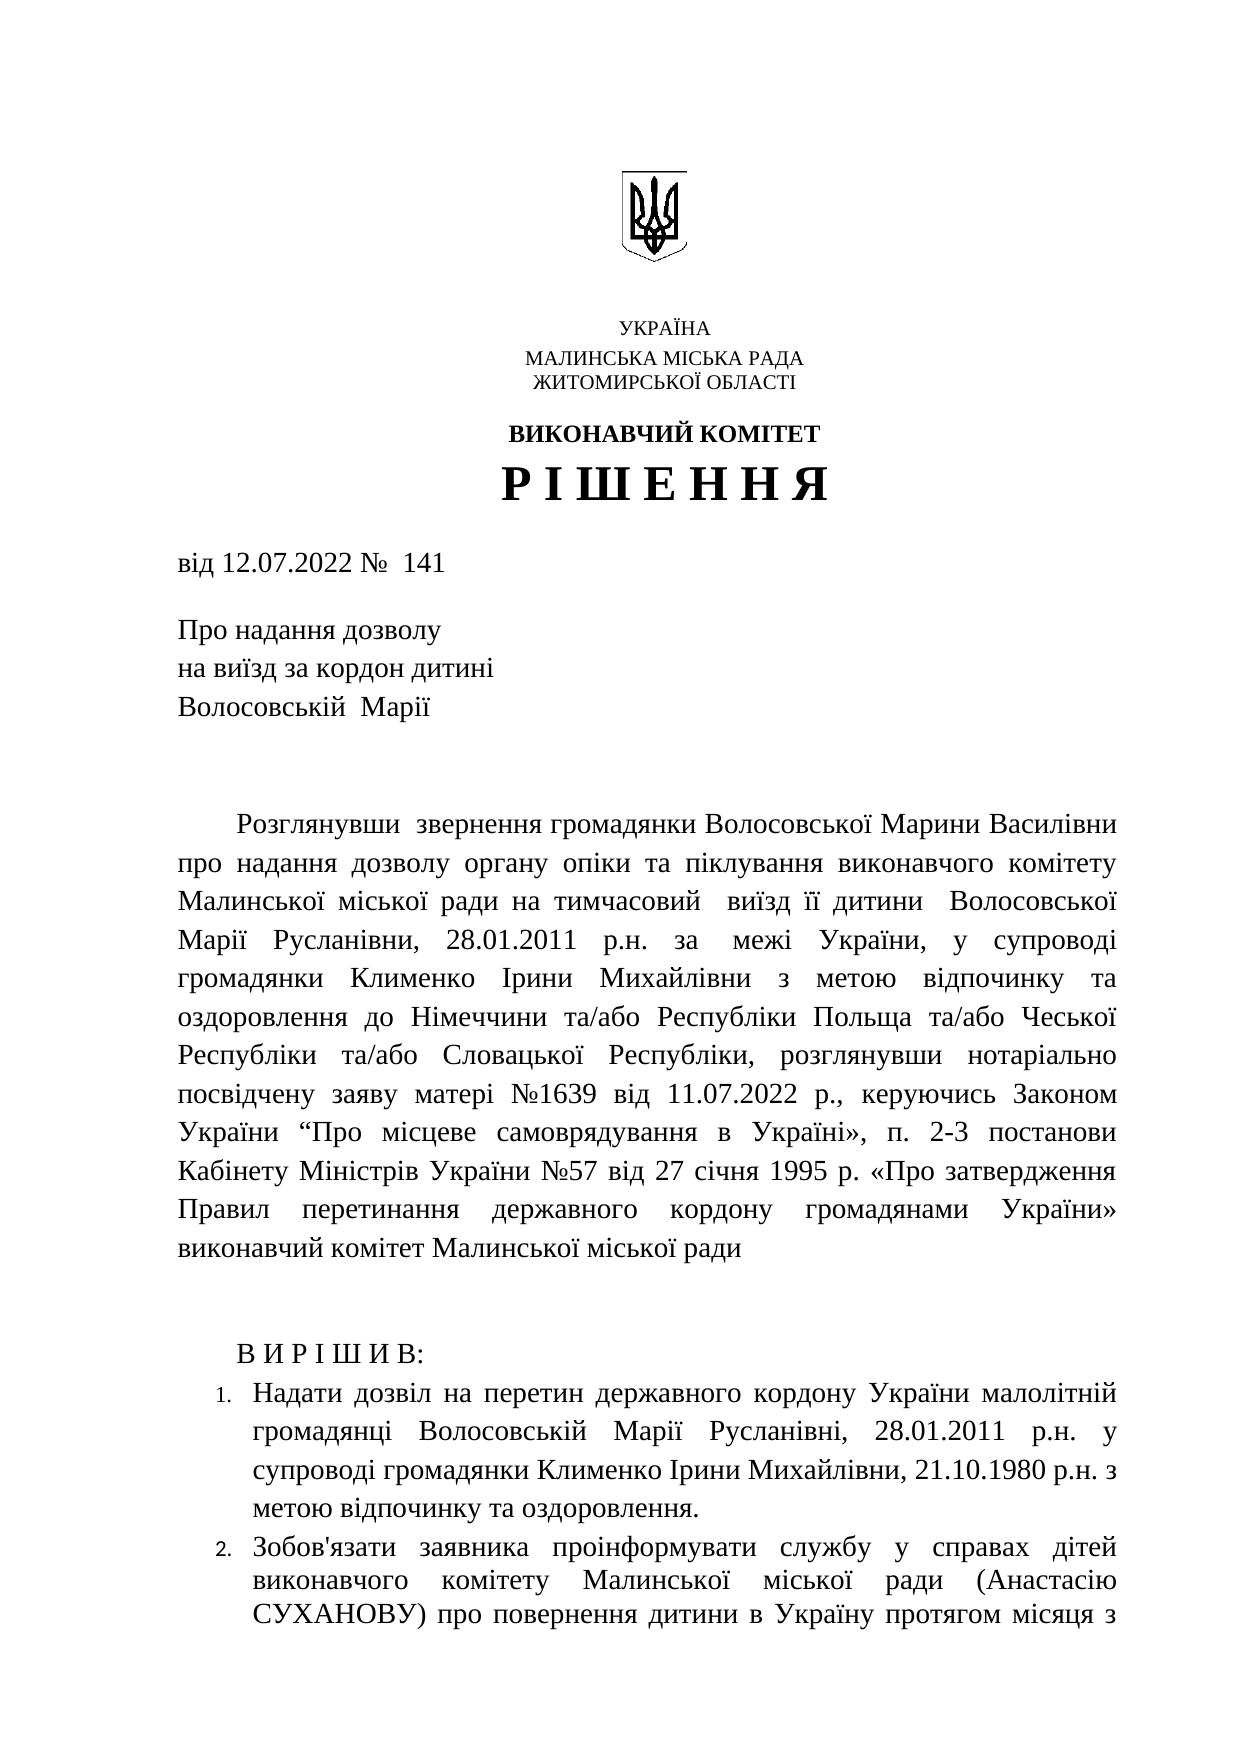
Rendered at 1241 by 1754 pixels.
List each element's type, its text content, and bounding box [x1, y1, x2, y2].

picture [620, 170, 688, 263]
text від 12.07.2022 № 141 [177, 545, 1152, 578]
text ЖИТОМИРСЬКОЇ ОБЛАСТІ [177, 370, 1152, 394]
text ВИКОНАВЧИЙ КОМІТЕТ [177, 419, 1152, 448]
text Р І Ш Е Н Н Я [177, 454, 1152, 511]
text УКРАЇНА [177, 316, 1152, 339]
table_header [166, 612, 1181, 1629]
text МАЛИНСЬКА МІСЬКА РАДА [177, 346, 1152, 370]
